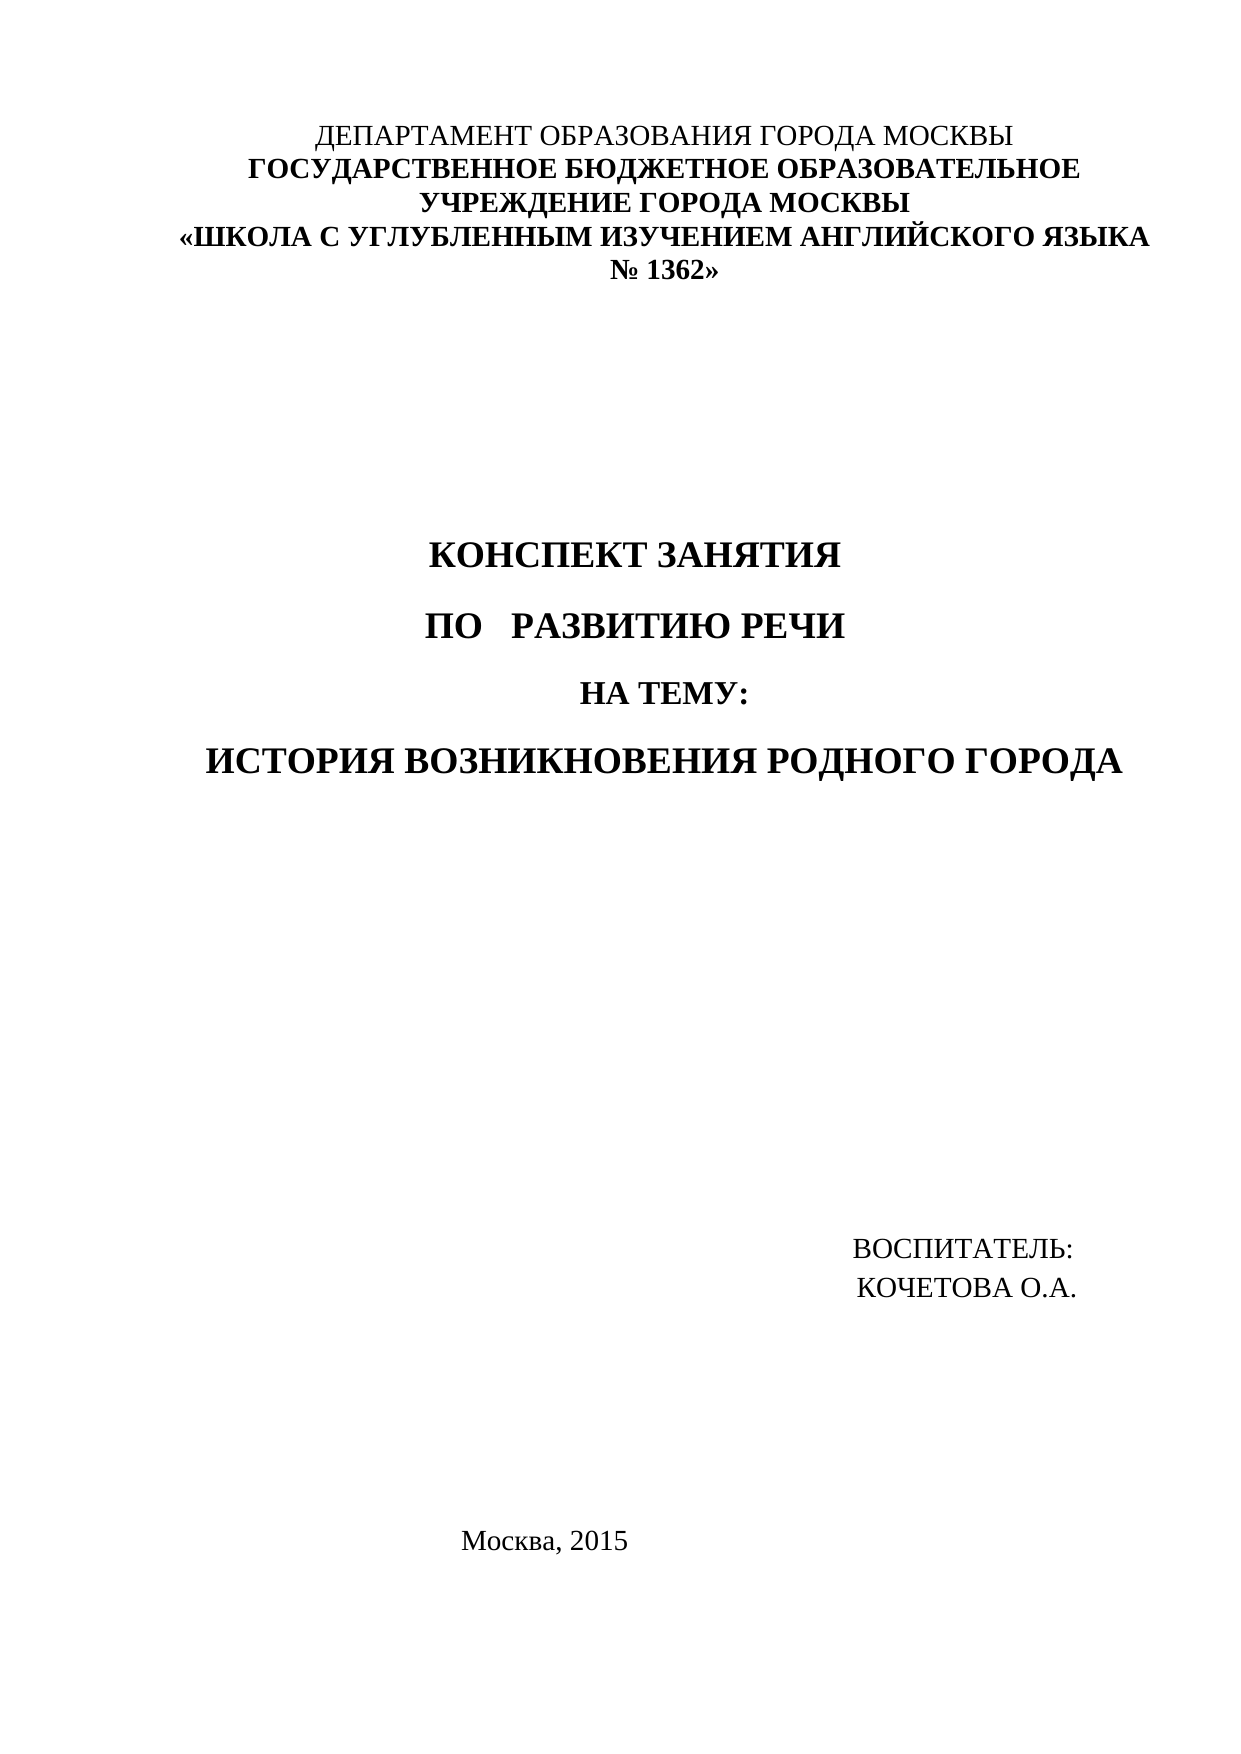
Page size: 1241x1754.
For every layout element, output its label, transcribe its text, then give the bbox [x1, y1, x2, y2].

text Москва, 2015 [118, 1523, 1152, 1557]
text ДЕПАРТАМЕНТ ОБРАЗОВАНИЯ ГОРОДА МОСКВЫ [177, 118, 1152, 152]
text ИСТОРИЯ ВОЗНИКНОВЕНИЯ РОДНОГО ГОРОДА [177, 738, 1152, 782]
text ВОСПИТАТЕЛЬ: КОЧЕТОВА О.А. [118, 1231, 1152, 1303]
text НА ТЕМУ: [177, 673, 1152, 712]
text № 1362» [177, 252, 1152, 286]
text ГОСУДАРСТВЕННОЕ БЮДЖЕТНОЕ ОБРАЗОВАТЕЛЬНОЕ УЧРЕЖДЕНИЕ ГОРОДА МОСКВЫ [177, 152, 1152, 219]
text КОНСПЕКТ ЗАНЯТИЯ [118, 533, 1152, 576]
text ПО РАЗВИТИЮ РЕЧИ [118, 603, 1152, 646]
text «ШКОЛА С УГЛУБЛЕННЫМ ИЗУЧЕНИЕМ АНГЛИЙСКОГО ЯЗЫКА [177, 219, 1152, 252]
